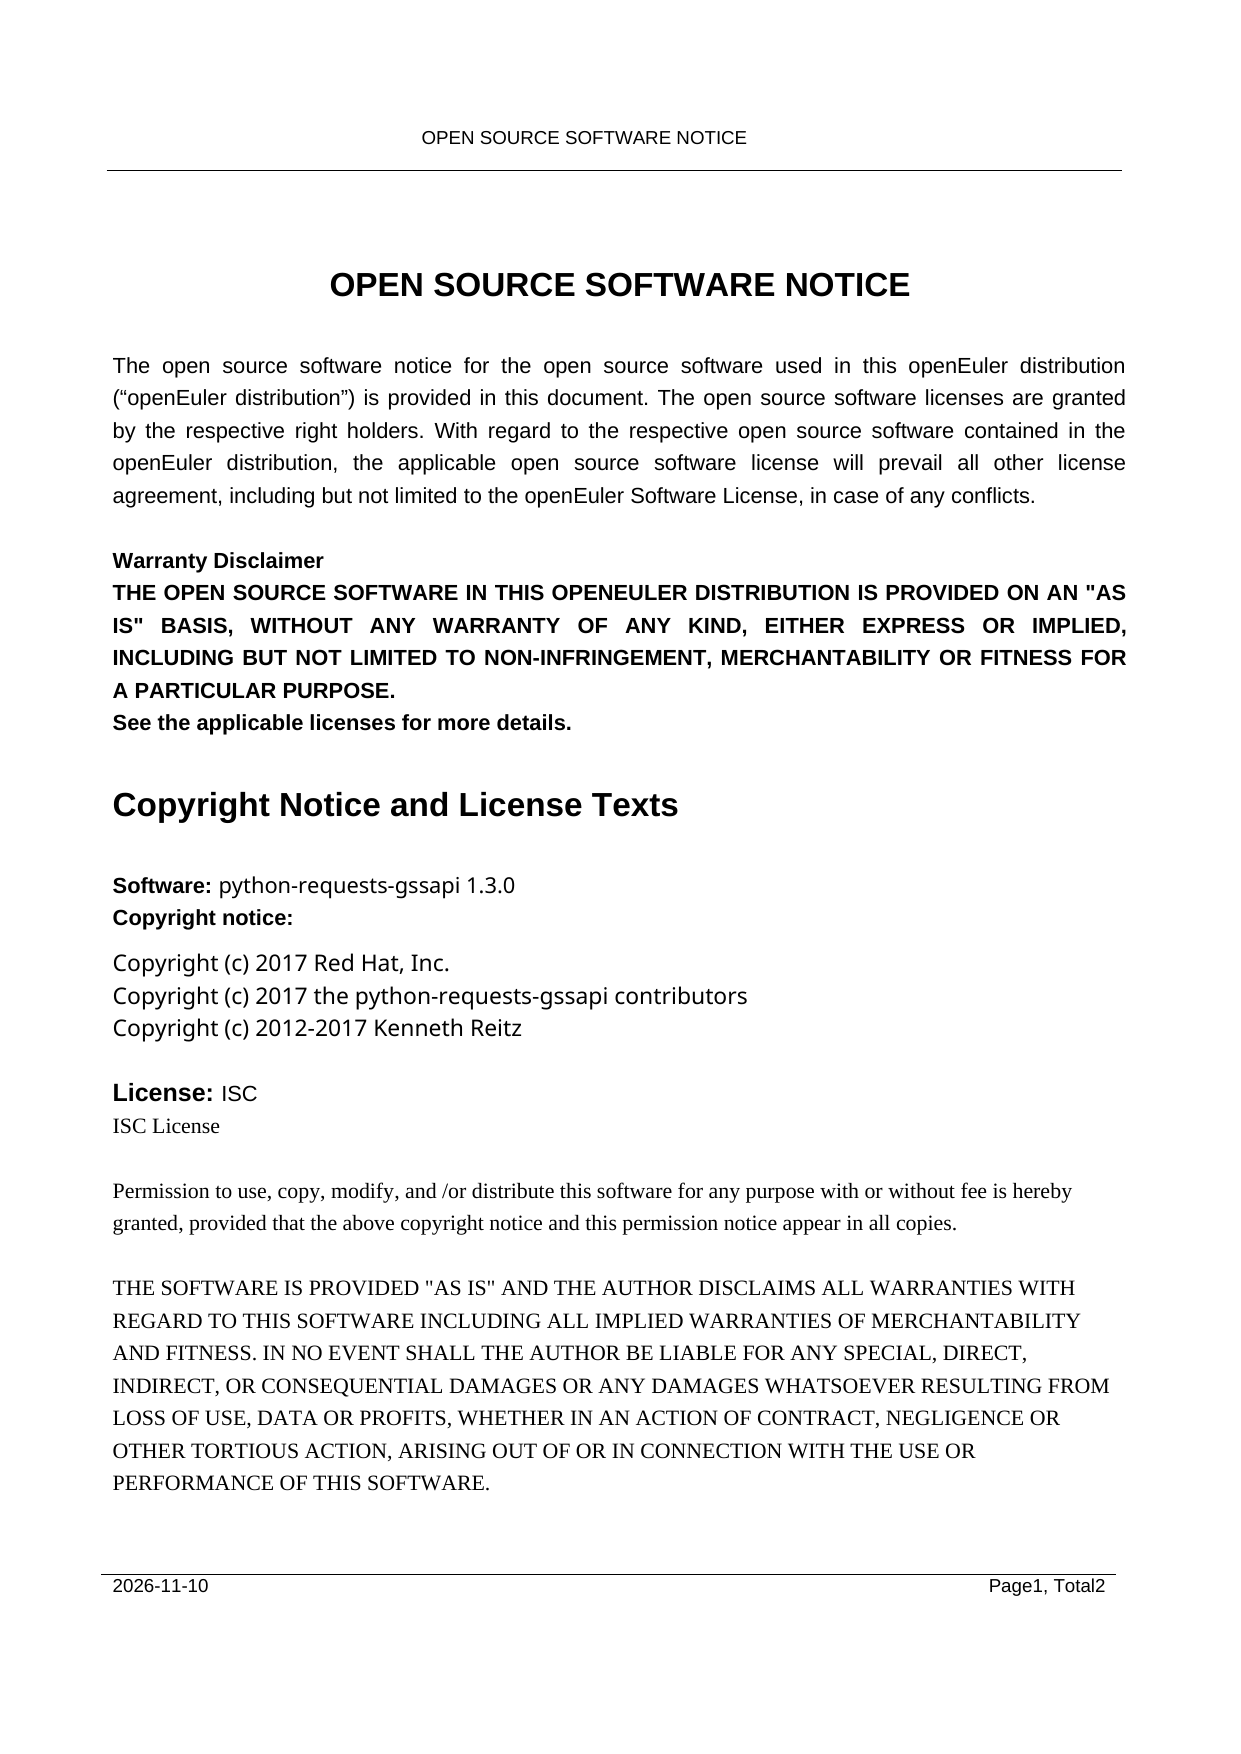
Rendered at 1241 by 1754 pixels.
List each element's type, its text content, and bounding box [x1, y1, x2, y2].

text Warranty Disclaimer [112, 544, 1128, 576]
text THE OPEN SOURCE SOFTWARE IN THIS OPENEULER DISTRIBUTION IS PROVIDED ON AN "AS IS" BASIS, WITHOUT ANY WARRANTY OF ANY KIND, EITHER EXPRESS OR IMPLIED, INCLUDING BUT NOT LIMITED TO NON-INFRINGEMENT, MERCHANTABILITY OR FITNESS FOR A PARTICULAR PURPOSE. See the applicable licenses for more details. [112, 576, 1128, 739]
title Software: python-requests-gssapi 1.3.0 [112, 869, 1128, 901]
text ISC License Permission to use, copy, modify, and /or distribute this software for any purpose with or without fee is hereby granted, provided that the above copyright notice and this permission notice appear in all copies. THE SOFTWARE IS PROVIDED "AS IS" AND THE AUTHOR DISCLAIMS ALL WARRANTIES WITH REGARD TO THIS SOFTWARE INCLUDING ALL IMPLIED WARRANTIES OF MERCHANTABILITY AND FITNESS. IN NO EVENT SHALL THE AUTHOR BE LIABLE FOR ANY SPECIAL, DIRECT, INDIRECT, OR CONSEQUENTIAL DAMAGES OR ANY DAMAGES WHATSOEVER RESULTING FROM LOSS OF USE, DATA OR PROFITS, WHETHER IN AN ACTION OF CONTRACT, NEGLIGENCE OR OTHER TORTIOUS ACTION, ARISING OUT OF OR IN CONNECTION WITH THE USE OR PERFORMANCE OF THIS SOFTWARE. [112, 1109, 1128, 1532]
text Copyright notice: [112, 901, 1128, 934]
text Copyright (c) 2017 Red Hat, Inc. Copyright (c) 2017 the python-requests-gssapi contributors Copyright (c) 2012-2017 Kenneth Reitz [112, 947, 1128, 1077]
text License: ISC [112, 1077, 1128, 1109]
text Copyright Notice and License Texts [112, 771, 1128, 836]
text The open source software notice for the open source software used in this openEuler distribution (“openEuler distribution”) is provided in this document. The open source software licenses are granted by the respective right holders. With regard to the respective open source software contained in the openEuler distribution, the applicable open source software license will prevail all other license agreement, including but not limited to the openEuler Software License, in case of any conflicts. [112, 349, 1128, 511]
text OPEN SOURCE SOFTWARE NOTICE [112, 251, 1128, 316]
